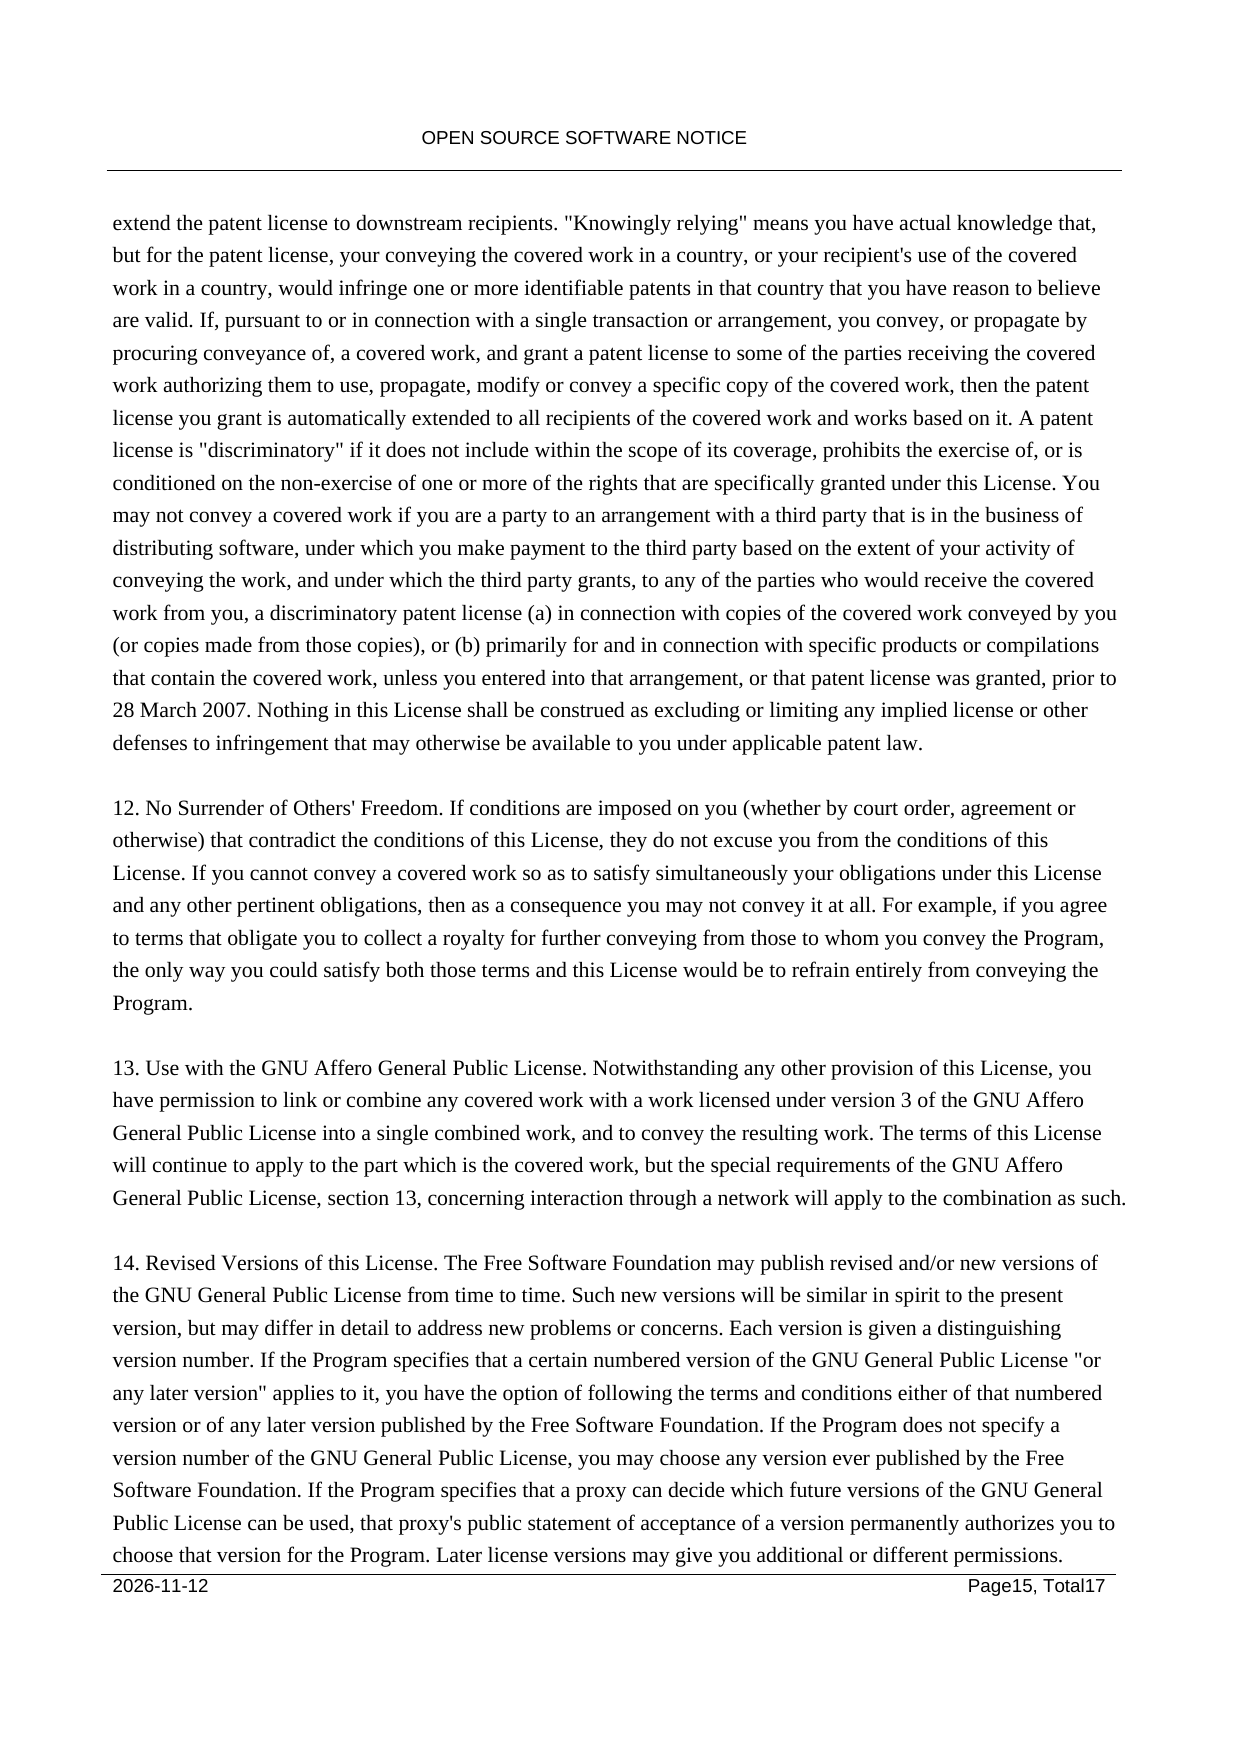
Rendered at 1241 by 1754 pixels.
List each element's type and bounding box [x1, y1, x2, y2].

text [112, 206, 1128, 1571]
